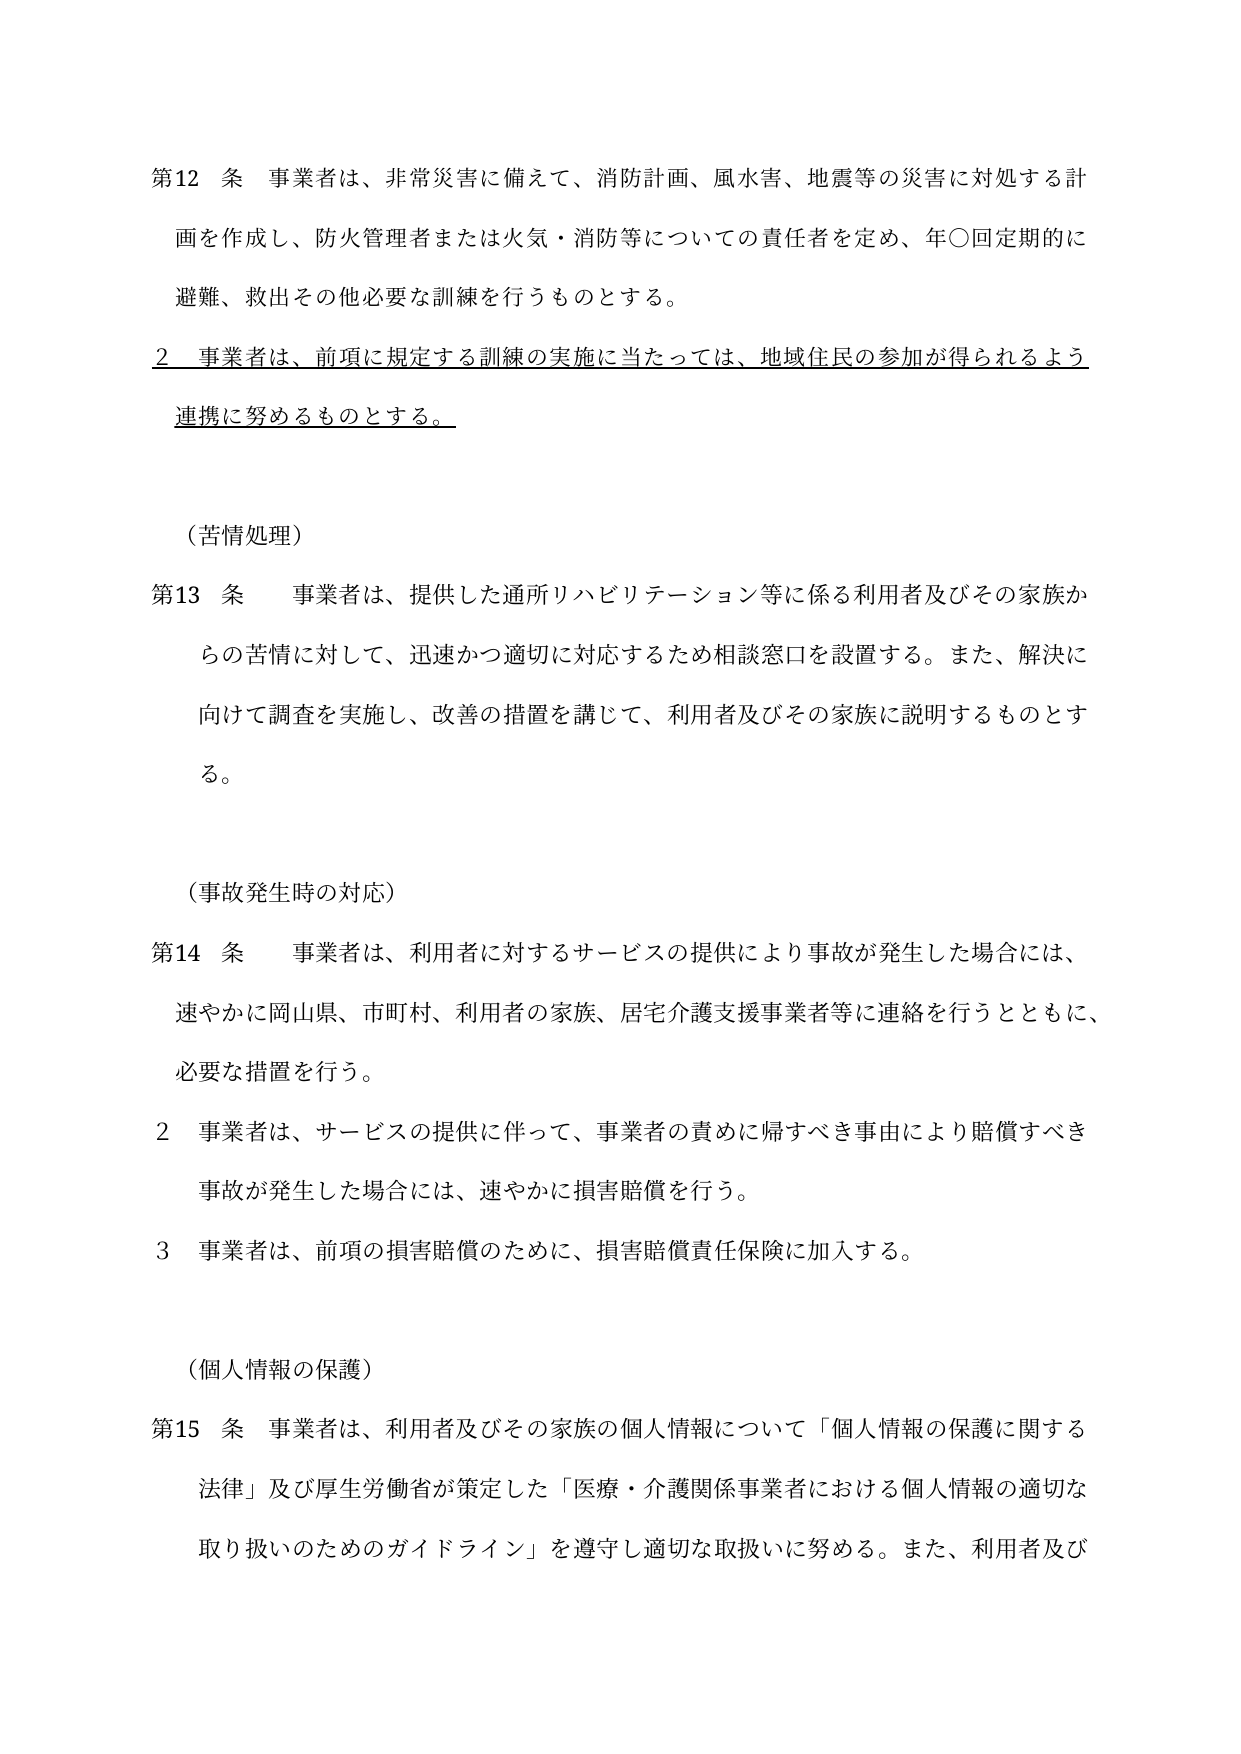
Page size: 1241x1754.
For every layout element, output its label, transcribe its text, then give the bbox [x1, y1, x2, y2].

text （個人情報の保護） [151, 1339, 1089, 1398]
text 第13条 事業者は、提供した通所リハビリテーション等に係る利用者及びその家族からの苦情に対して、迅速かつ適切に対応するため相談窓口を設置する。また、解決に向けて調査を実施し、改善の措置を講じて、利用者及びその家族に説明するものとする。 [151, 564, 1089, 802]
text （苦情処理） [151, 504, 1089, 564]
text （事故発生時の対応） [151, 862, 1089, 922]
text ２ 事業者は、前項に規定する訓練の実施に当たっては、地域住民の参加が得られるよう連携に努めるものとする。 [151, 368, 1089, 445]
text ２ 事業者は、サービスの提供に伴って、事業者の責めに帰すべき事由により賠償すべき事故が発生した場合には、速やかに損害賠償を行う。 [151, 1100, 1089, 1219]
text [151, 1398, 1089, 1577]
text ３ 事業者は、前項の損害賠償のために、損害賠償責任保険に加入する。 [151, 1219, 1089, 1279]
text ２ 事業者は、前項に規定する訓練の実施に当たっては、地域住民の参加が得られるよう連携に努めるものとする。 [151, 326, 1089, 367]
text 第12条 事業者は、非常災害に備えて、消防計画、風水害、地震等の災害に対処する計画を作成し、防火管理者または火気・消防等についての責任者を定め、年○回定期的に避難、救出その他必要な訓練を行うものとする。 [151, 147, 1089, 326]
text 第14条 事業者は、利用者に対するサービスの提供により事故が発生した場合には、速やかに岡山県、市町村、利用者の家族、居宅介護支援事業者等に連絡を行うとともに、必要な措置を行う。 [151, 922, 1089, 1100]
